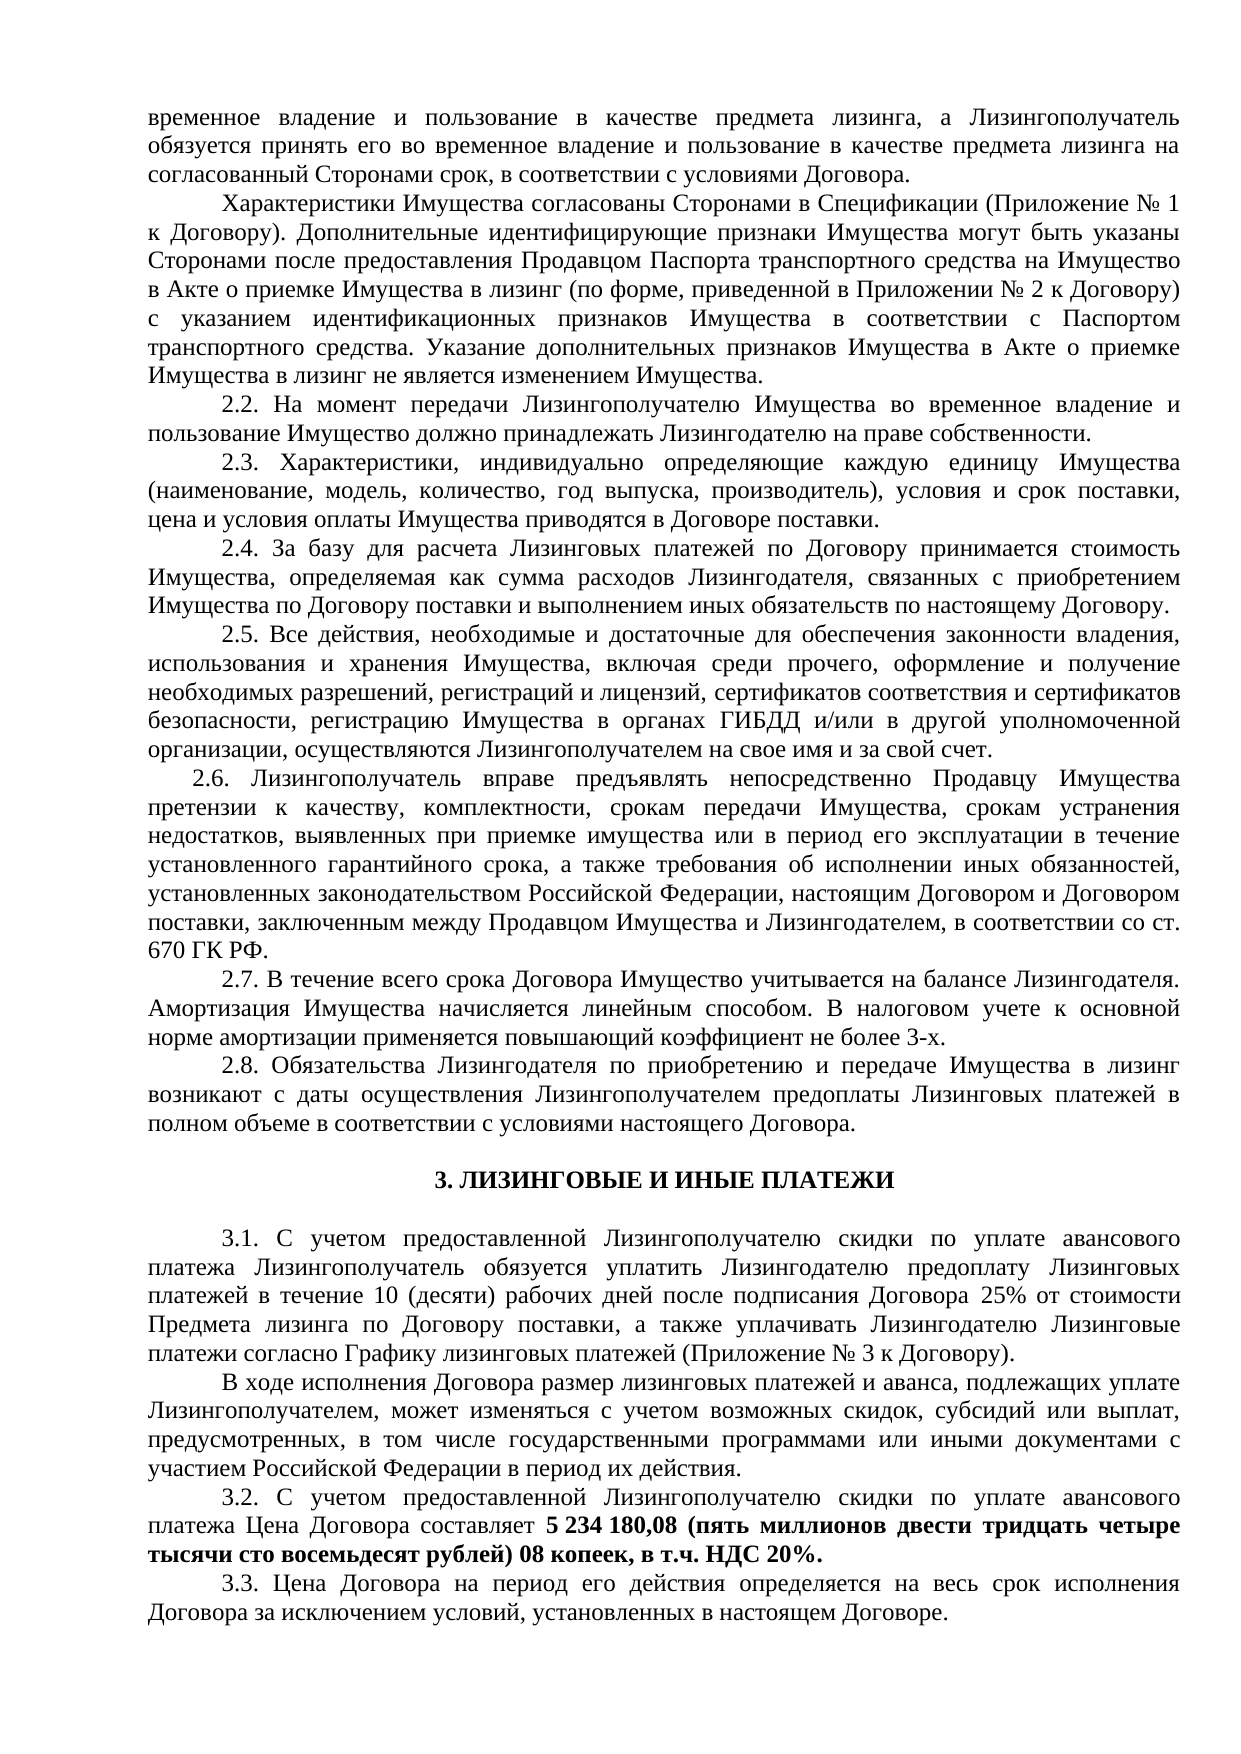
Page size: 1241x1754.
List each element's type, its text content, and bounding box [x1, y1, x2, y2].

text 3. ЛИЗИНГОВЫЕ И ИНЫЕ ПЛАТЕЖИ [148, 1166, 1181, 1194]
text 2.8. Обязательства Лизингодателя по приобретению и передаче Имущества в лизинг возникают с даты осуществления Лизингополучателем предоплаты Лизинговых платежей в полном объеме в соответствии с условиями настоящего Договора. [148, 1051, 1181, 1137]
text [148, 102, 1181, 188]
text 3.3. Цена Договора на период его действия определяется на весь срок исполнения Договора за исключением условий, установленных в настоящем Договоре. [148, 1568, 1181, 1626]
text 2.4. За базу для расчета Лизинговых платежей по Договору принимается стоимость Имущества, определяемая как сумма расходов Лизингодателя, связанных с приобретением Имущества по Договору поставки и выполнением иных обязательств по настоящему Договору. [148, 533, 1181, 619]
text 2.7. В течение всего срока Договора Имущество учитывается на балансе Лизингодателя. Амортизация Имущества начисляется линейным способом. В налоговом учете к основной норме амортизации применяется повышающий коэффициент не более 3-х. [148, 964, 1181, 1051]
text 2.2. На момент передачи Лизингополучателю Имущества во временное владение и пользование Имущество должно принадлежать Лизингодателю на праве собственности. [148, 389, 1181, 447]
text 2.5. Все действия, необходимые и достаточные для обеспечения законности владения, использования и хранения Имущества, включая среди прочего, оформление и получение необходимых разрешений, регистраций и лицензий, сертификатов соответствия и сертификатов безопасности, регистрацию Имущества в органах ГИБДД и/или в другой уполномоченной организации, осуществляются Лизингополучателем на свое имя и за свой счет. [148, 619, 1181, 763]
text Характеристики Имущества согласованы Сторонами в Спецификации (Приложение № 1 к Договору). Дополнительные идентифицирующие признаки Имущества могут быть указаны Сторонами после предоставления Продавцом Паспорта транспортного средства на Имущество в Акте о приемке Имущества в лизинг (по форме, приведенной в Приложении № 2 к Договору) с указанием идентификационных признаков Имущества в соответствии с Паспортом транспортного средства. Указание дополнительных признаков Имущества в Акте о приемке Имущества в лизинг не является изменением Имущества. [148, 188, 1181, 389]
text 2.3. Характеристики, индивидуально определяющие каждую единицу Имущества (наименование, модель, количество, год выпуска, производитель), условия и срок поставки, цена и условия оплаты Имущества приводятся в Договоре поставки. [148, 447, 1181, 533]
text 3.2. С учетом предоставленной Лизингополучателю скидки по уплате авансового платежа Цена Договора составляет 5 234 180,08 (пять миллионов двести тридцать четыре тысячи сто восемьдесят рублей) 08 копеек, в т.ч. НДС 20%. [148, 1482, 1181, 1568]
text В ходе исполнения Договора размер лизинговых платежей и аванса, подлежащих уплате Лизингополучателем, может изменяться с учетом возможных скидок, субсидий или выплат, предусмотренных, в том числе государственными программами или иными документами с участием Российской Федерации в период их действия. [148, 1367, 1181, 1482]
text 2.6. Лизингополучатель вправе предъявлять непосредственно Продавцу Имущества претензии к качеству, комплектности, срокам передачи Имущества, срокам устранения недостатков, выявленных при приемке имущества или в период его эксплуатации в течение установленного гарантийного срока, а также требования об исполнении иных обязанностей, установленных законодательством Российской Федерации, настоящим Договором и Договором поставки, заключенным между Продавцом Имущества и Лизингодателем, в соответствии со ст. 670 ГК РФ. [148, 763, 1181, 964]
text 3.1. С учетом предоставленной Лизингополучателю скидки по уплате авансового платежа Лизингополучатель обязуется уплатить Лизингодателю предоплату Лизинговых платежей в течение 10 (десяти) рабочих дней после подписания Договора 25% от стоимости Предмета лизинга по Договору поставки, а также уплачивать Лизингодателю Лизинговые платежи согласно Графику лизинговых платежей (Приложение № 3 к Договору). [148, 1223, 1181, 1367]
